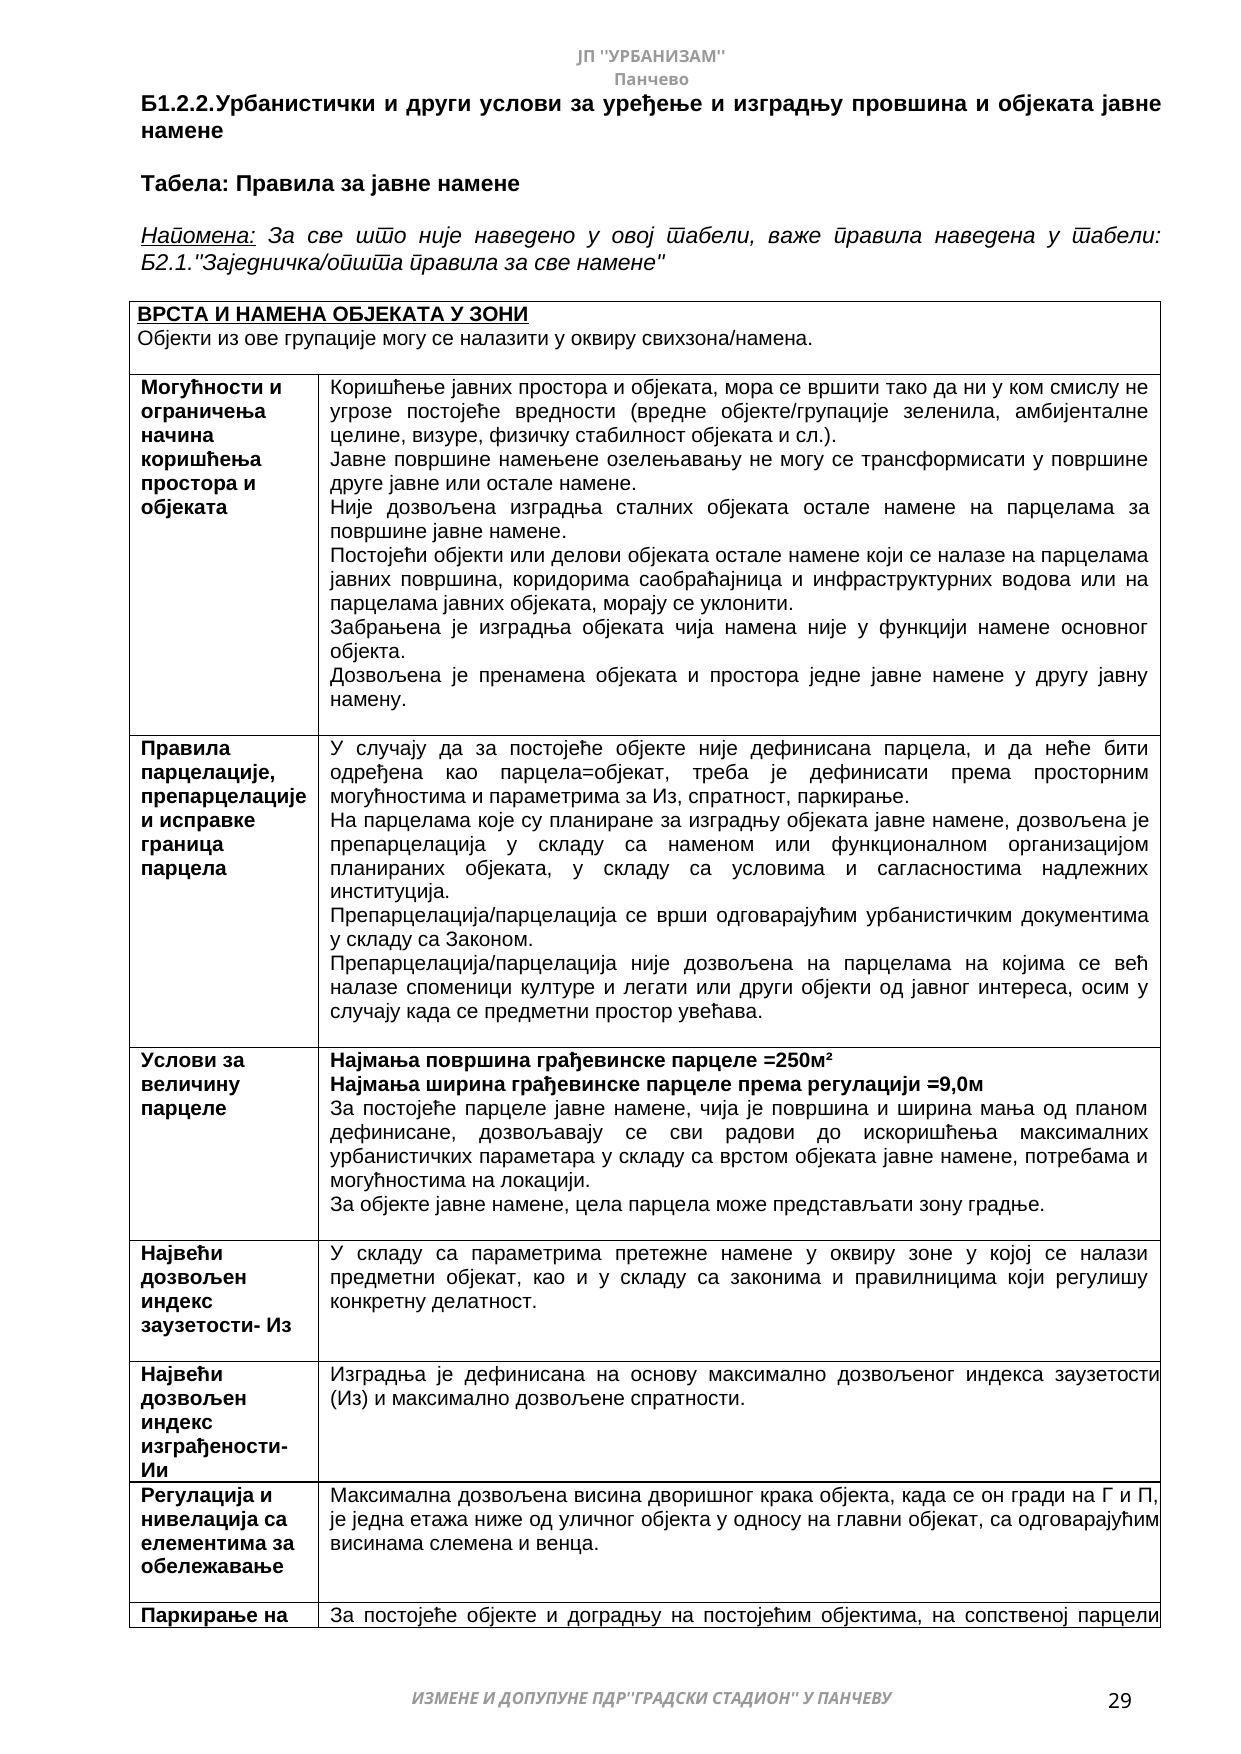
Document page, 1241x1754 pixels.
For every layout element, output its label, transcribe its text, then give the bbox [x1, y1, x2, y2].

table_cell Максимална дозвољена висина дворишног крака објекта, када се он гради на Г и П, је једна етажа ниже од уличног објекта у односу на главни објекат, са одговарајућим висинама слемена и венца. [319, 1483, 1160, 1602]
table_header ВРСТА И НАМЕНА ОБЈЕКАТА У ЗОНИ Објекти из ове групације могу се налазити у оквиру свихзона/намена. [130, 302, 1160, 374]
table_cell Највећи дозвољен индекс изграђености- Ии [130, 1362, 318, 1481]
table_cell Коришћење јавних простора и објеката, мора се вршити тако да ни у ком смислу не угрозе постојеће вредности (вредне објекте/групације зеленила, амбијенталне целине, визуре, физичку стабилност објеката и сл.). Јавне површине намењене озелењавању не могу се трансформисати у површине друге јавне или остале намене. Није дозвољена изградња сталних објеката остале намене на парцелама за површине јавне намене. Постојећи објекти или делови објеката остале намене који се налазе на парцелама јавних површина, коридорима саобраћајница и инфраструктурних водова или на парцелама јавних објеката, морају се уклонити. Забрањена је изградња објеката чија намена није у функцији намене основног објекта. Дозвољена је пренамена објеката и простора једне јавне намене у другу јавну намену. [319, 375, 1160, 734]
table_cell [130, 1603, 318, 1627]
table_cell Регулација и нивелација са елементима за обележавање [130, 1483, 318, 1602]
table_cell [319, 1603, 1160, 1627]
table_cell Изградња је дефинисана на основу максимално дозвољеног индекса заузетости (Из) и максимално дозвољене спратности. [319, 1362, 1160, 1481]
table_cell Могућности и ограничења начина коришћења простора и објеката [130, 375, 318, 734]
table_cell Услови за величину парцеле [130, 1048, 318, 1240]
table_cell У случају да за постојеће објекте није дефинисана парцела, и да неће бити одређена као парцела=објекат, треба је дефинисати према просторним могућностима и параметрима за Из, спратност, паркирање. На парцелама које су планиране за изградњу објеката јавне намене, дозвољена је препарцелација у складу са наменом или функционалном организацијом планираних објеката, у складу са условима и сагласностима надлежних институција. Препарцелација/парцелација се врши одговарајућим урбанистичким документима у складу са Законом. Препарцелација/парцелација није дозвољена на парцелама на којима се већ налазе споменици културе и легати или други објекти од јавног интереса, осим у случају када се предметни простор увећава. [319, 736, 1160, 1047]
text Б1.2.2. Урбанистички и други услови за уређење и изградњу провшина и објеката јавне намене [141, 90, 1162, 143]
table_cell Правила парцелације, препарцелације и исправке граница парцела [130, 736, 318, 1047]
table_cell Највећи дозвољен индекс заузетости- Из [130, 1241, 318, 1361]
table_cell У складу са параметрима претежне намене у оквиру зоне у којој се налази предметни објекат, као и у складу са законима и правилницима који регулишу конкретну делатност. [319, 1241, 1160, 1361]
text Табела: Правила за јавне намене [141, 169, 1162, 196]
table_cell Најмања површина грађевинске парцеле =250м² Најмања ширина грађевинске парцеле према регулацији =9,0м За постојеће парцеле јавне намене, чија је површина и ширина мања од планом дефинисане, дозвољавају се сви радови до искоришћења максималних урбанистичких параметара у складу са врстом објеката јавне намене, потребама и могућностима на локацији. За објекте јавне намене, цела парцела може представљати зону градње. [319, 1048, 1160, 1240]
text Напомена: За све што није наведено у овој табели, важе правила наведена у табели: Б2.1.''Заједничка/општа правила за све намене'' [141, 222, 1162, 275]
